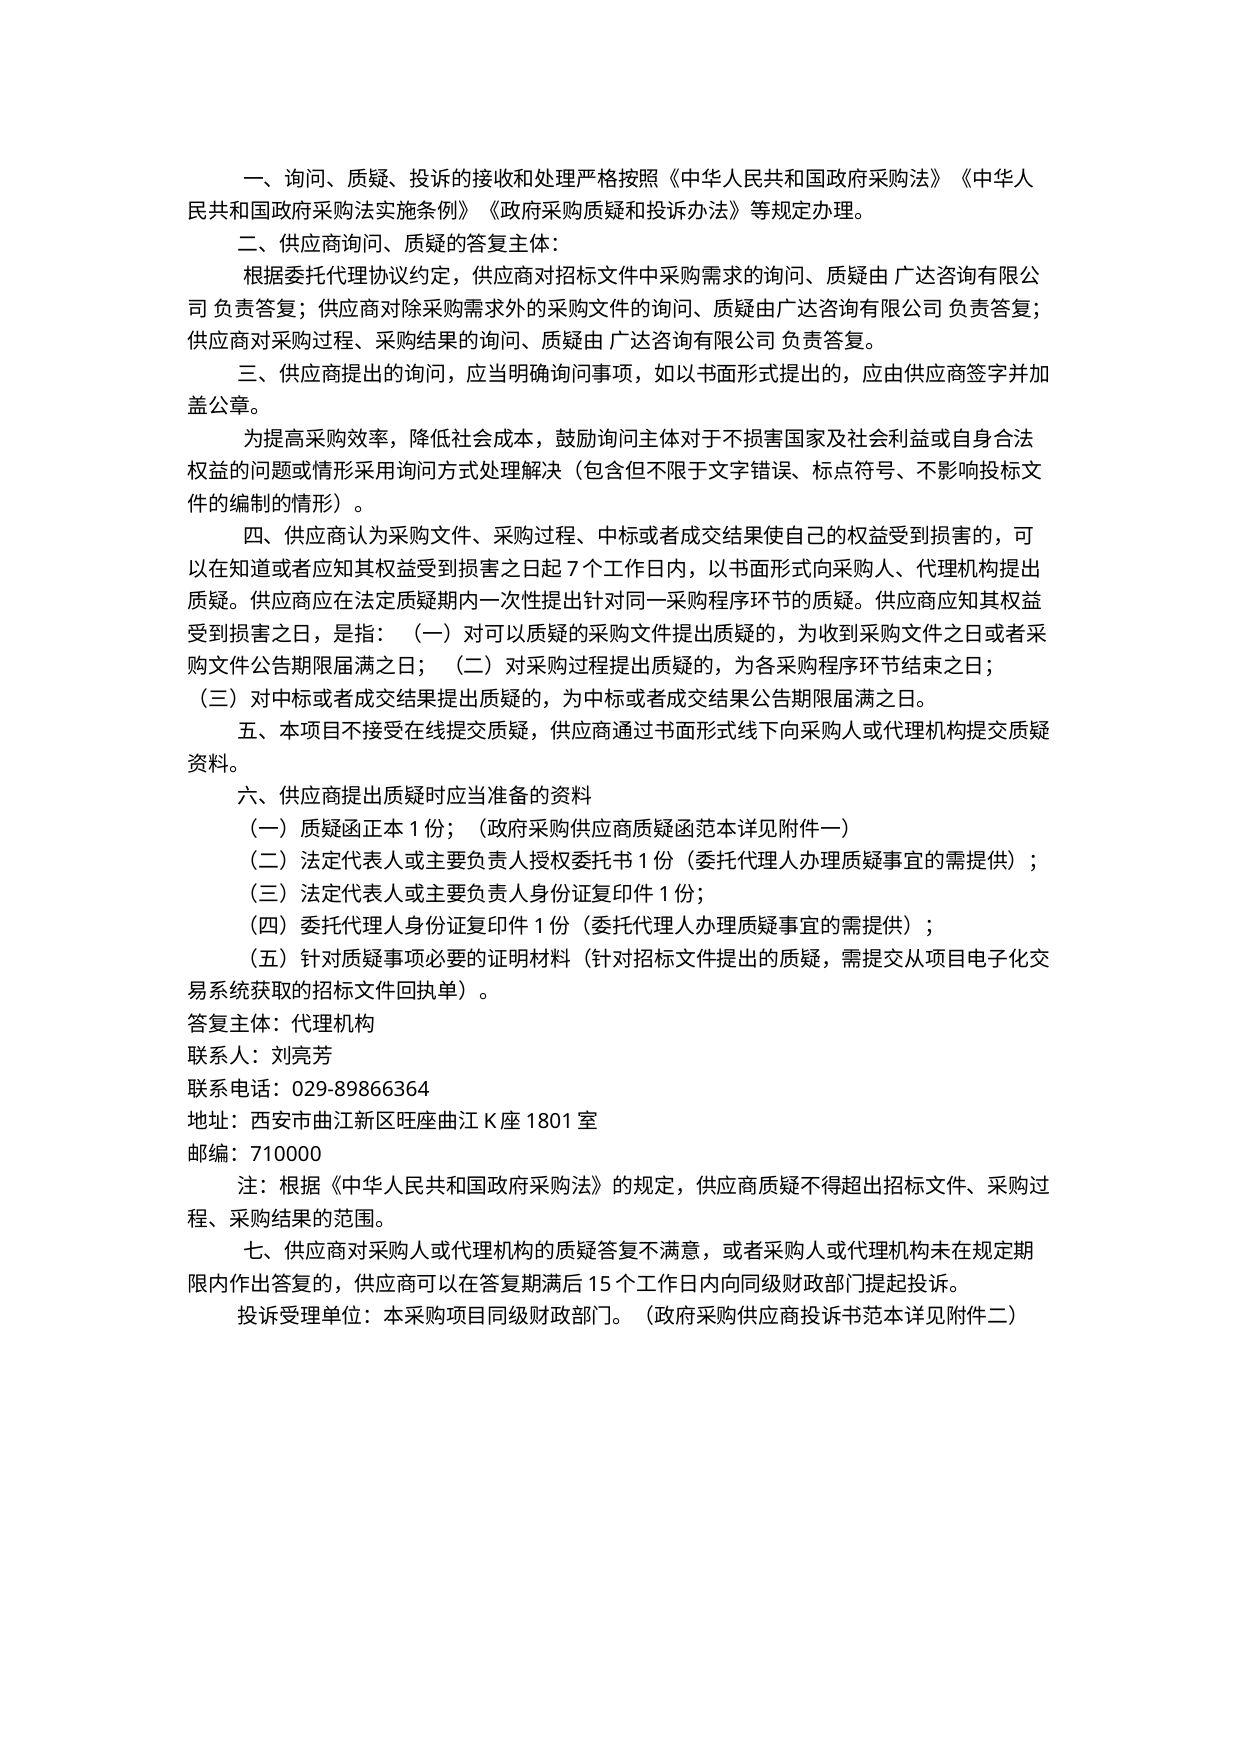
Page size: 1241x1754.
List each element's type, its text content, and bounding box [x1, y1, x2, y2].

text 一、询问、质疑、投诉的接收和处理严格按照《中华人民共和国政府采购法》《中华人民共和国政府采购法实施条例》《政府采购质疑和投诉办法》等规定办理。 [187, 162, 1053, 227]
text 地址：西安市曲江新区旺座曲江K座1801室 [187, 1104, 1053, 1137]
text 注：根据《中华人民共和国政府采购法》的规定，供应商质疑不得超出招标文件、采购过程、采购结果的范围。 [187, 1169, 1053, 1234]
text （一）质疑函正本1份；（政府采购供应商质疑函范本详见附件一） [187, 812, 1053, 844]
text 联系人：刘亮芳 [187, 1039, 1053, 1072]
text 五、本项目不接受在线提交质疑，供应商通过书面形式线下向采购人或代理机构提交质疑资料。 [187, 714, 1053, 779]
text （五）针对质疑事项必要的证明材料（针对招标文件提出的质疑，需提交从项目电子化交易系统获取的招标文件回执单）。 [187, 942, 1053, 1007]
text 二、供应商询问、质疑的答复主体： [187, 227, 1053, 259]
text 为提高采购效率，降低社会成本，鼓励询问主体对于不损害国家及社会利益或自身合法权益的问题或情形采用询问方式处理解决（包含但不限于文字错误、标点符号、不影响投标文件的编制的情形）。 [187, 422, 1053, 519]
text 三、供应商提出的询问，应当明确询问事项，如以书面形式提出的，应由供应商签字并加盖公章。 [187, 357, 1053, 422]
text （四）委托代理人身份证复印件1份（委托代理人办理质疑事宜的需提供）； [187, 909, 1053, 942]
text 根据委托代理协议约定，供应商对招标文件中采购需求的询问、质疑由 广达咨询有限公司 负责答复；供应商对除采购需求外的采购文件的询问、质疑由广达咨询有限公司 负责答复；供应商对采购过程、采购结果的询问、质疑由 广达咨询有限公司 负责答复。 [187, 259, 1053, 357]
text 投诉受理单位：本采购项目同级财政部门。（政府采购供应商投诉书范本详见附件二） [187, 1299, 1053, 1332]
text 答复主体：代理机构 [187, 1007, 1053, 1039]
text 七、供应商对采购人或代理机构的质疑答复不满意，或者采购人或代理机构未在规定期限内作出答复的，供应商可以在答复期满后15个工作日内向同级财政部门提起投诉。 [187, 1234, 1053, 1299]
text （二）法定代表人或主要负责人授权委托书1份（委托代理人办理质疑事宜的需提供）； [187, 844, 1053, 877]
text 六、供应商提出质疑时应当准备的资料 [187, 779, 1053, 812]
text 四、供应商认为采购文件、采购过程、中标或者成交结果使自己的权益受到损害的，可以在知道或者应知其权益受到损害之日起7个工作日内，以书面形式向采购人、代理机构提出质疑。供应商应在法定质疑期内一次性提出针对同一采购程序环节的质疑。供应商应知其权益受到损害之日，是指： （一）对可以质疑的采购文件提出质疑的，为收到采购文件之日或者采购文件公告期限届满之日； （二）对采购过程提出质疑的，为各采购程序环节结束之日； （三）对中标或者成交结果提出质疑的，为中标或者成交结果公告期限届满之日。 [187, 519, 1053, 714]
text 联系电话：029-89866364 [187, 1072, 1053, 1104]
text 邮编：710000 [187, 1137, 1053, 1169]
text （三）法定代表人或主要负责人身份证复印件1份； [187, 877, 1053, 909]
